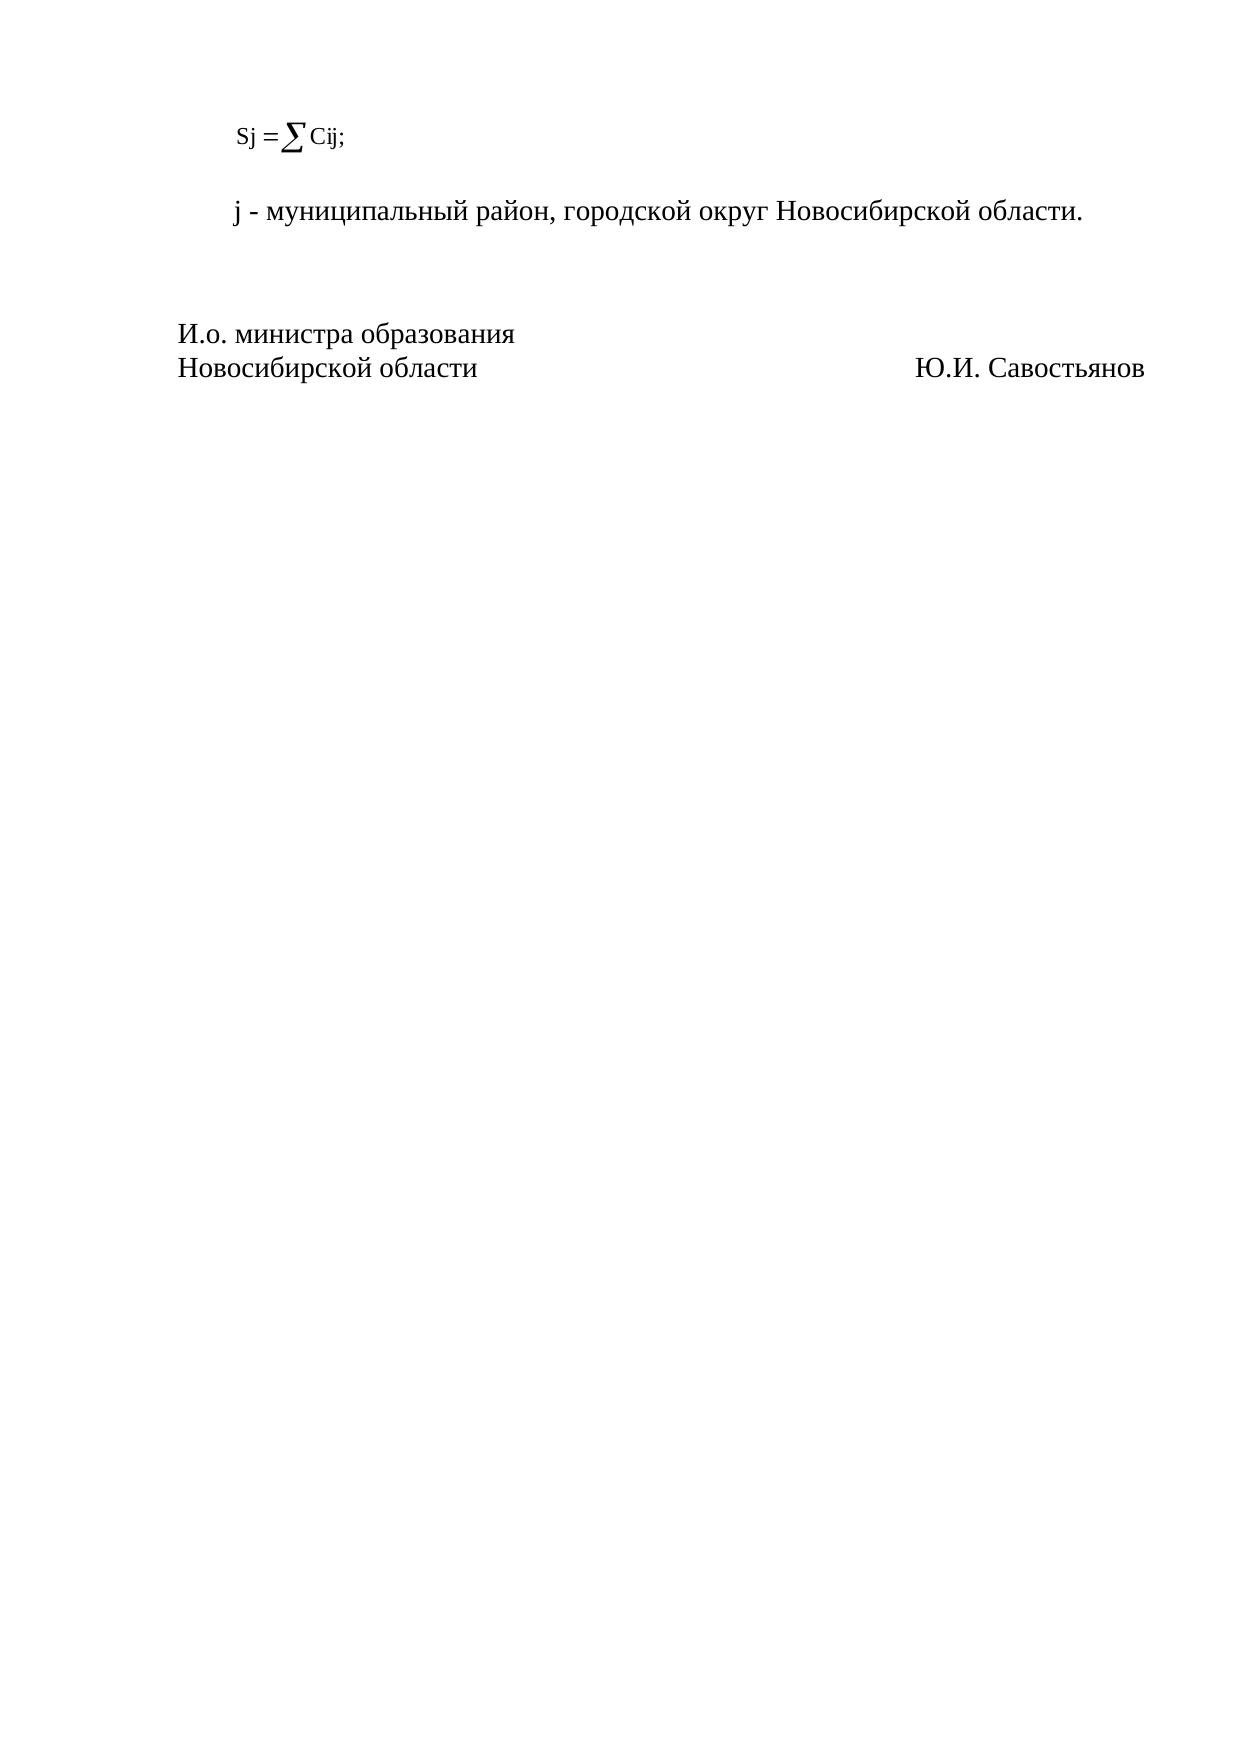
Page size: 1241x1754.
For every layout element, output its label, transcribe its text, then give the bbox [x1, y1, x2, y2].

text И.о. министра образования [177, 317, 1152, 350]
text Новосибирской области Ю.И. Савостьянов [177, 350, 1152, 384]
text j - муниципальный район, городской округ Новосибирской области. [177, 193, 1152, 227]
